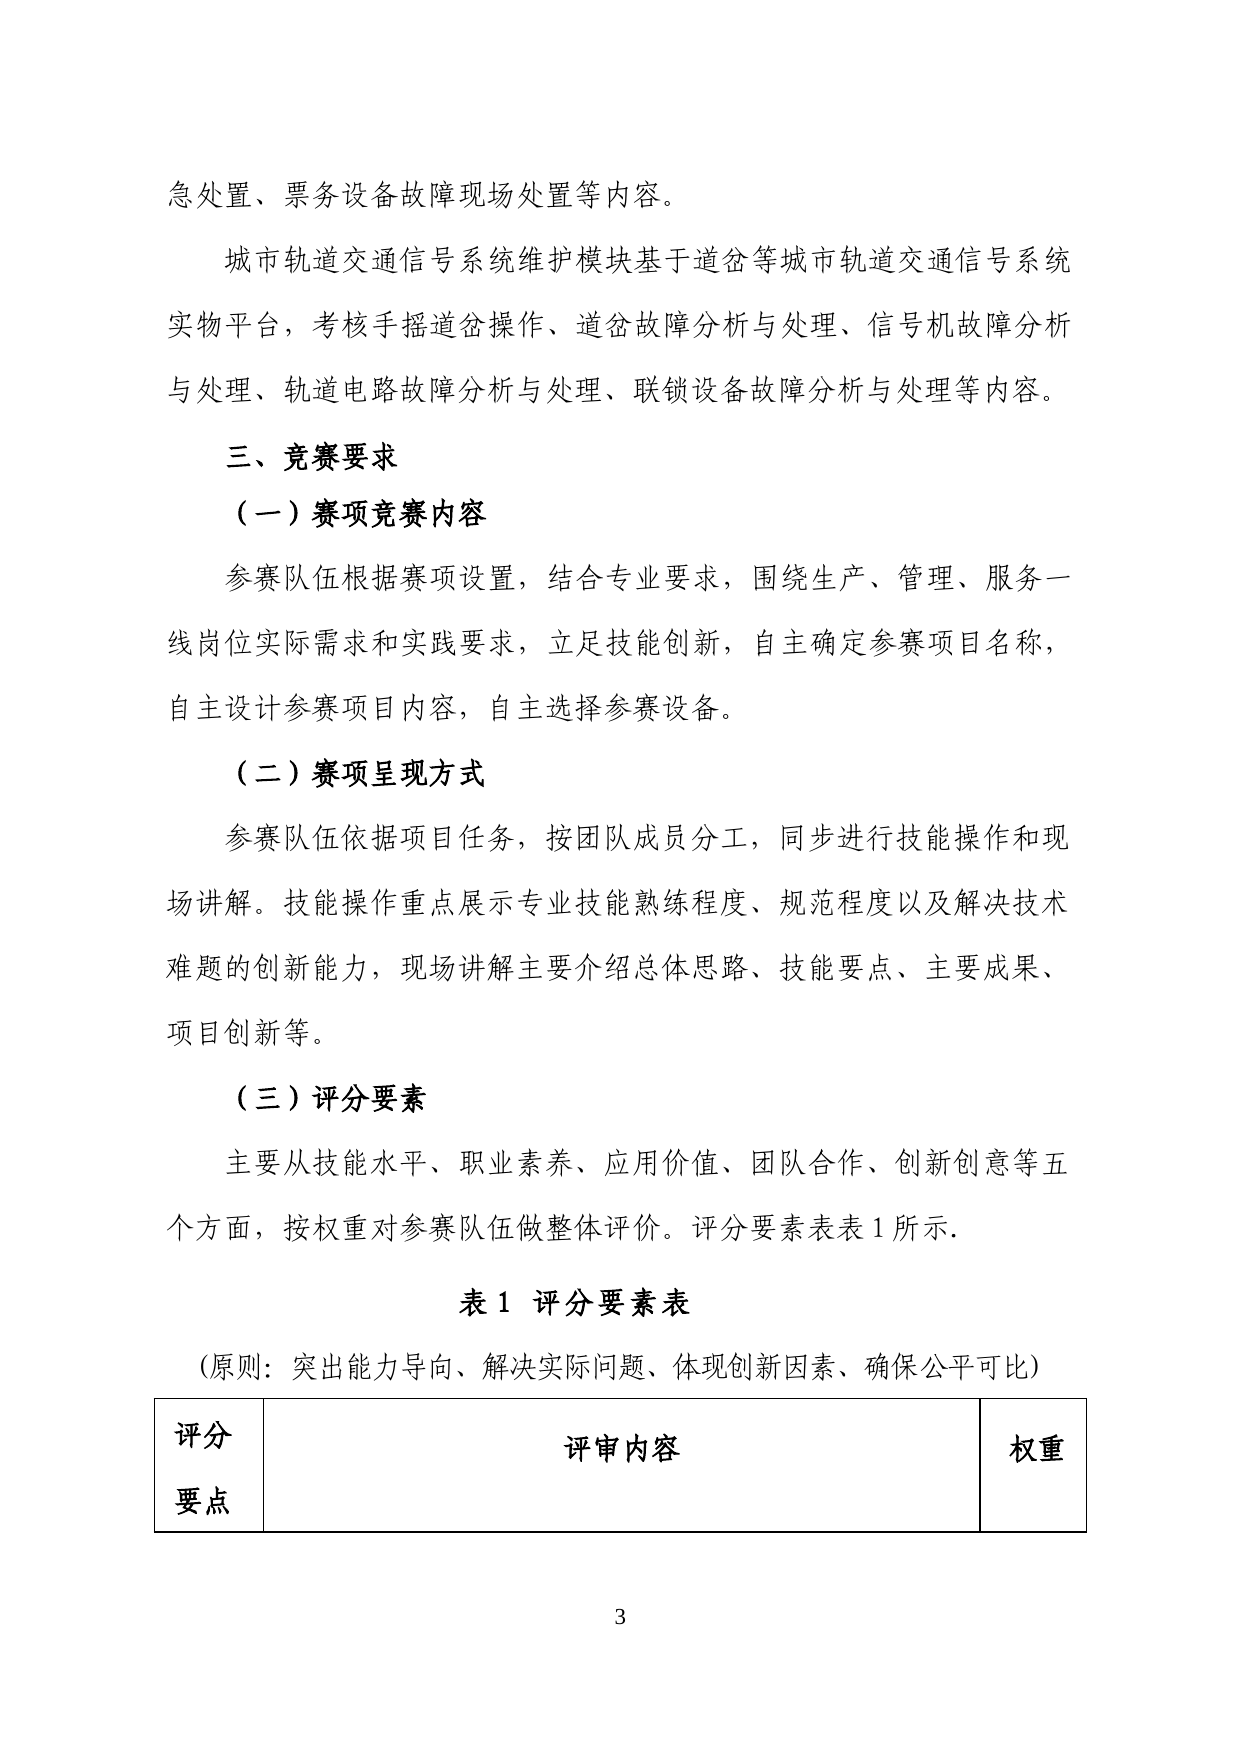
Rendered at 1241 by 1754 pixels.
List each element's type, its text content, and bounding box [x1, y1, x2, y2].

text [165, 160, 1075, 225]
table_header 评分 要点 [155, 1399, 263, 1531]
list （二）赛项呈现方式 [165, 738, 1075, 803]
list 主要从技能水平、职业素养、应用价值、团队合作、创新创意等五个方面，按权重对参赛队伍做整体评价。评分要素表表1所示. [165, 1128, 1075, 1258]
list 参赛队伍依据项目任务，按团队成员分工，同步进行技能操作和现场讲解。技能操作重点展示专业技能熟练程度、规范程度以及解决技术难题的创新能力，现场讲解主要介绍总体思路、技能要点、主要成果、项目创新等。 [165, 803, 1075, 1063]
table_header 评审内容 [264, 1399, 979, 1531]
text 城市轨道交通信号系统维护模块基于道岔等城市轨道交通信号系统实物平台，考核手摇道岔操作、道岔故障分析与处理、信号机故障分析与处理、轨道电路故障分析与处理、联锁设备故障分析与处理等内容。 [165, 225, 1075, 420]
text (原则：突出能力导向、解决实际问题、体现创新因素、确保公平可比) [165, 1333, 1075, 1398]
list （三）评分要素 [165, 1063, 1075, 1128]
table_header 权重 [981, 1399, 1086, 1531]
text 参赛队伍根据赛项设置，结合专业要求，围绕生产、管理、服务一线岗位实际需求和实践要求，立足技能创新，自主确定参赛项目名称，自主设计参赛项目内容，自主选择参赛设备。 [165, 543, 1075, 738]
text （一）赛项竞赛内容 [165, 478, 1075, 543]
text 三、竞赛要求 [165, 420, 1075, 478]
text 表1 评分要素表 [165, 1268, 771, 1333]
